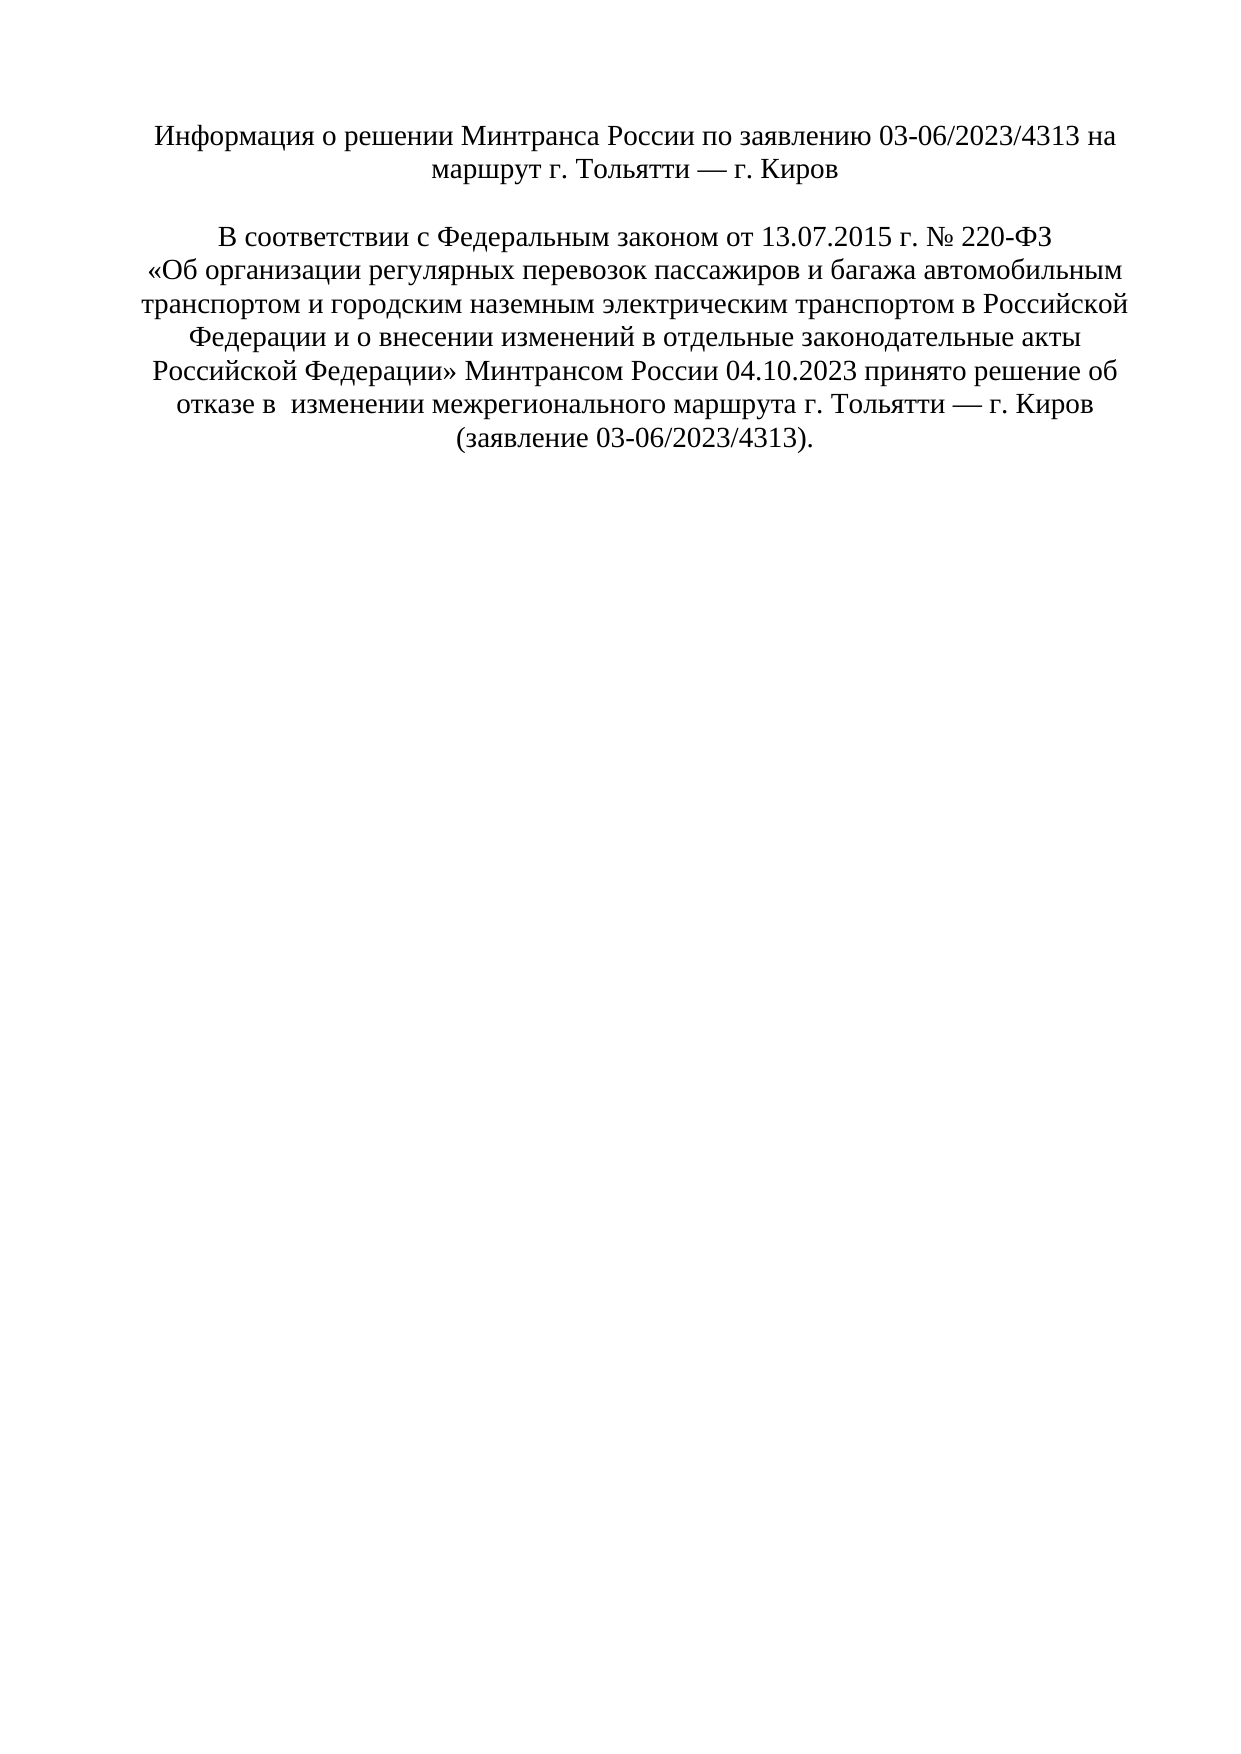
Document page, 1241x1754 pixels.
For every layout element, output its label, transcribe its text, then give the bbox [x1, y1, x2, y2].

text В соответствии с Федеральным законом от 13.07.2015 г. № 220-ФЗ «Об организации регулярных перевозок пассажиров и багажа автомобильным транспортом и городским наземным электрическим транспортом в Российской Федерации и о внесении изменений в отдельные законодательные акты Российской Федерации» Минтрансом России 04.10.2023 принято решение об отказе в изменении межрегионального маршрута г. Тольятти — г. Киров (заявление 03-06/2023/4313). [118, 219, 1152, 453]
text Информация о решении Минтранса России по заявлению 03-06/2023/4313 на маршрут г. Тольятти — г. Киров [118, 118, 1152, 185]
